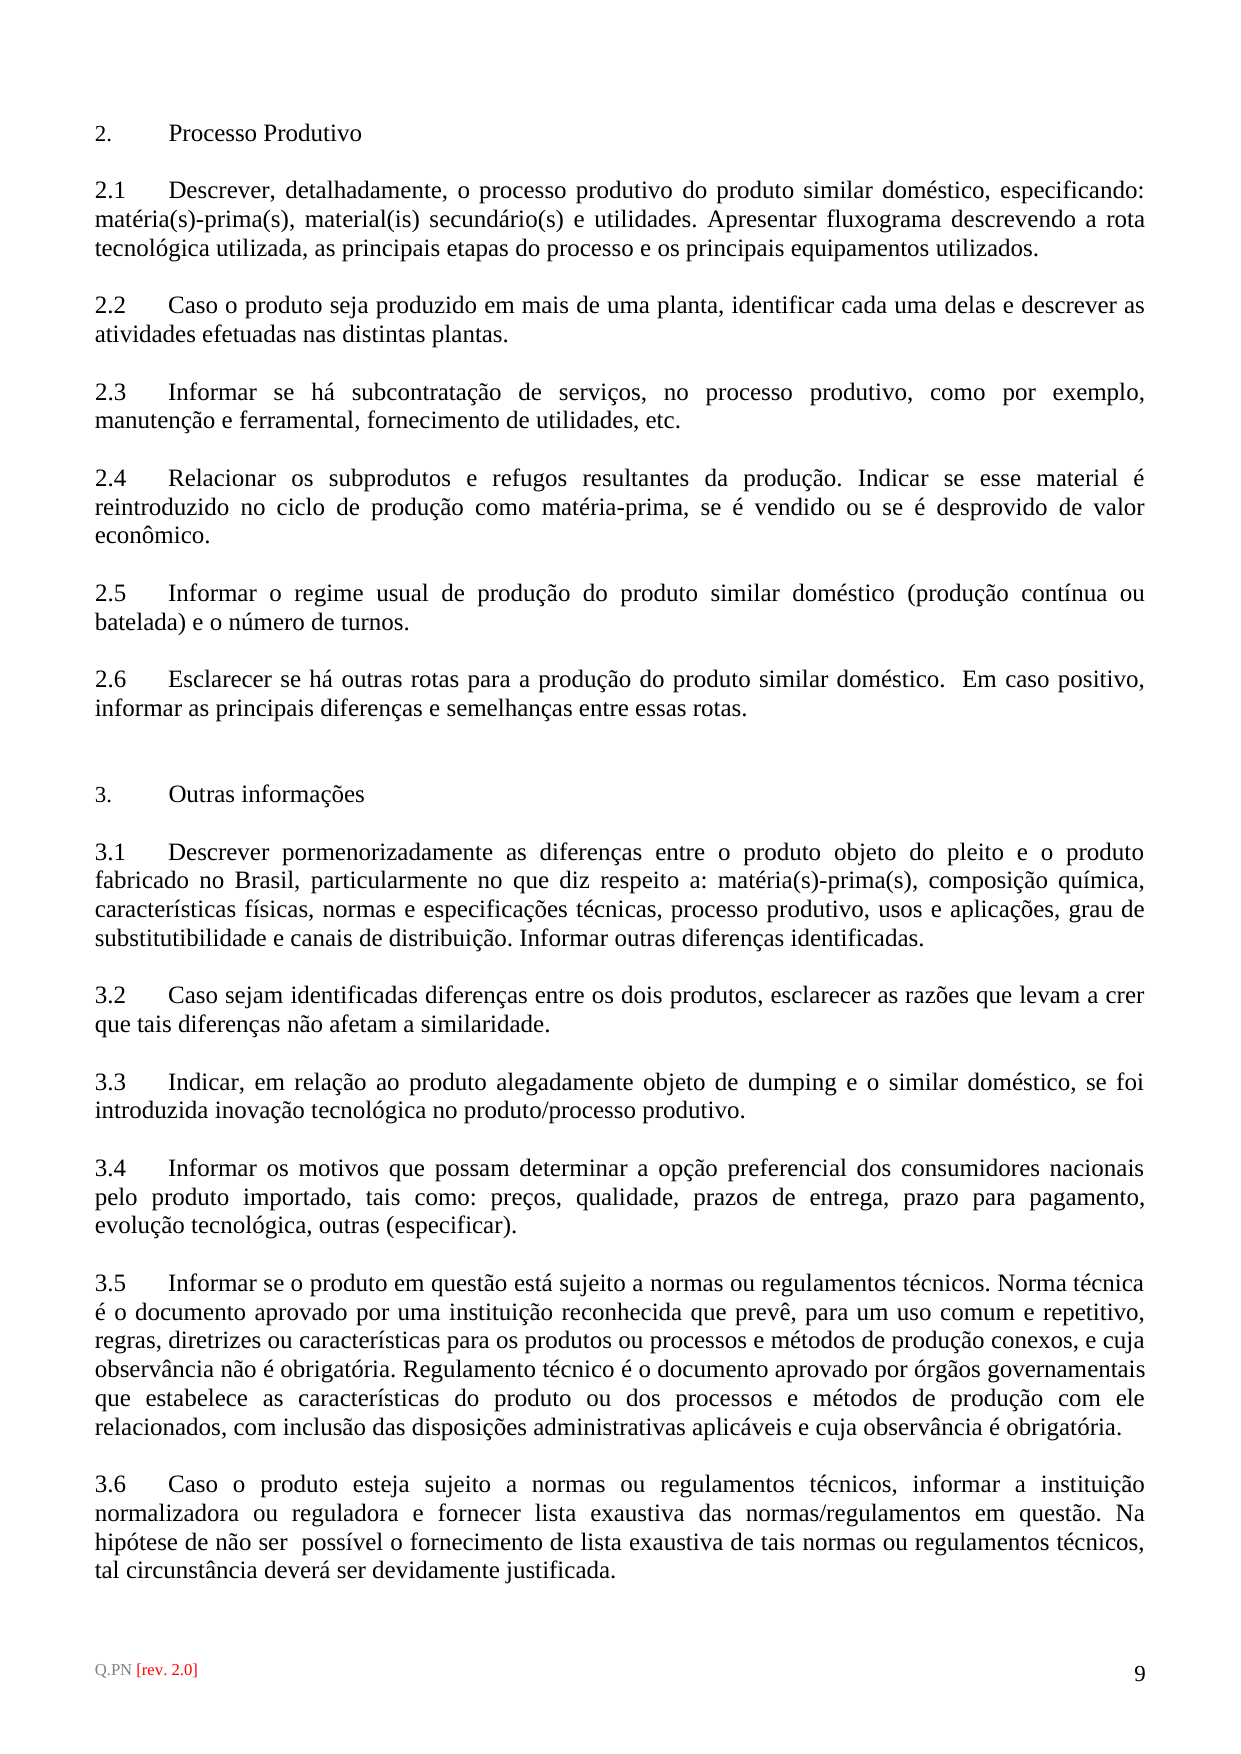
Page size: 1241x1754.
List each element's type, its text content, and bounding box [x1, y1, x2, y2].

list Informar os motivos que possam determinar a opção preferencial dos consumidores nacionais pelo produto importado, tais como: preços, qualidade, prazos de entrega, prazo para pagamento, evolução tecnológica, outras (especificar). [94, 1153, 1146, 1239]
list Processo Produtivo [94, 118, 1146, 147]
list Informar se o produto em questão está sujeito a normas ou regulamentos técnicos. Norma técnica é o documento aprovado por uma instituição reconhecida que prevê, para um uso comum e repetitivo, regras, diretrizes ou características para os produtos ou processos e métodos de produção conexos, e cuja observância não é obrigatória. Regulamento técnico é o documento aprovado por órgãos governamentais que estabelece as características do produto ou dos processos e métodos de produção com ele relacionados, com inclusão das disposições administrativas aplicáveis e cuja observância é obrigatória. [94, 1268, 1146, 1441]
list Caso o produto esteja sujeito a normas ou regulamentos técnicos, informar a instituição normalizadora ou reguladora e fornecer lista exaustiva das normas/regulamentos em questão. Na hipótese de não ser possível o fornecimento de lista exaustiva de tais normas ou regulamentos técnicos, tal circunstância deverá ser devidamente justificada. [94, 1469, 1146, 1584]
list Descrever, detalhadamente, o processo produtivo do produto similar doméstico, especificando: matéria(s)-prima(s), material(is) secundário(s) e utilidades. Apresentar fluxograma descrevendo a rota tecnológica utilizada, as principais etapas do processo e os principais equipamentos utilizados. [94, 176, 1146, 262]
list Caso o produto seja produzido em mais de uma planta, identificar cada uma delas e descrever as atividades efetuadas nas distintas plantas. [94, 291, 1146, 348]
list Outras informações [94, 779, 1146, 808]
list Indicar, em relação ao produto alegadamente objeto de dumping e o similar doméstico, se foi introduzida inovação tecnológica no produto/processo produtivo. [94, 1067, 1146, 1124]
list Relacionar os subprodutos e refugos resultantes da produção. Indicar se esse material é reintroduzido no ciclo de produção como matéria-prima, se é vendido ou se é desprovido de valor econômico. [94, 463, 1146, 549]
list Esclarecer se há outras rotas para a produção do produto similar doméstico. Em caso positivo, informar as principais diferenças e semelhanças entre essas rotas. [94, 664, 1146, 722]
list Descrever pormenorizadamente as diferenças entre o produto objeto do pleito e o produto fabricado no Brasil, particularmente no que diz respeito a: matéria(s)-prima(s), composição química, características físicas, normas e especificações técnicas, processo produtivo, usos e aplicações, grau de substitutibilidade e canais de distribuição. Informar outras diferenças identificadas. [94, 837, 1146, 952]
list Informar se há subcontratação de serviços, no processo produtivo, como por exemplo, manutenção e ferramental, fornecimento de utilidades, etc. [94, 377, 1146, 434]
list Informar o regime usual de produção do produto similar doméstico (produção contínua ou batelada) e o número de turnos. [94, 578, 1146, 636]
list Caso sejam identificadas diferenças entre os dois produtos, esclarecer as razões que levam a crer que tais diferenças não afetam a similaridade. [94, 981, 1146, 1038]
